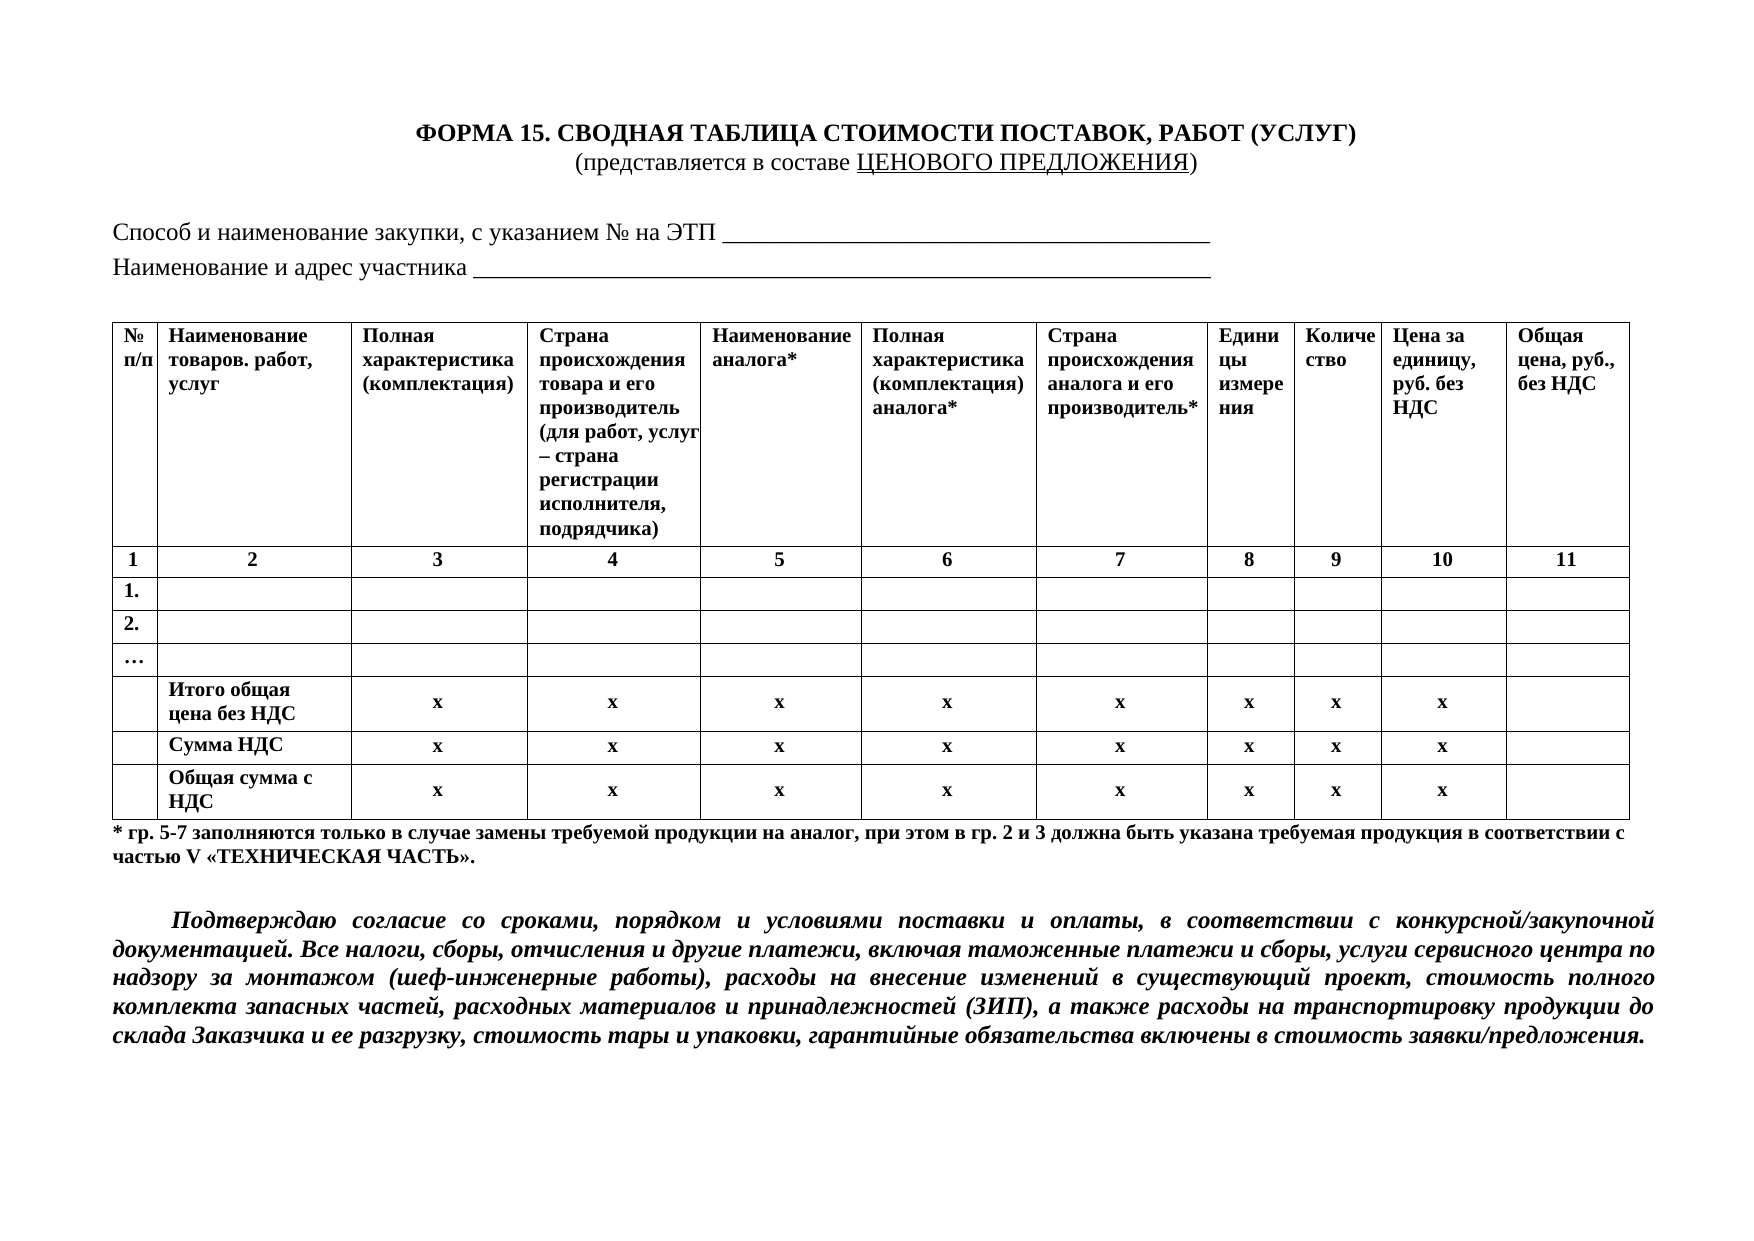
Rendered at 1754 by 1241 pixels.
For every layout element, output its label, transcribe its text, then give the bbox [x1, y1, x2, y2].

table_cell [1507, 765, 1629, 819]
table_cell х [862, 677, 1036, 731]
table_cell х [1382, 677, 1506, 731]
table_cell х [701, 765, 861, 819]
table_cell [1507, 732, 1629, 764]
table_header № п/п [113, 323, 157, 546]
table_cell 8 [1208, 547, 1294, 577]
table_cell [158, 644, 351, 676]
table_cell х [862, 765, 1036, 819]
text ФОРМА 15. СВОДНАЯ ТАБЛИЦА СТОИМОСТИ ПОСТАВОК, РАБОТ (УСЛУГ) [112, 118, 1660, 147]
table_cell х [1382, 765, 1506, 819]
table_cell х [1037, 765, 1207, 819]
table_cell х [352, 677, 527, 731]
table_cell 9 [1295, 547, 1381, 577]
table_cell х [862, 732, 1036, 764]
table_cell Итого общая цена без НДС [158, 677, 351, 731]
table_cell [1382, 611, 1506, 643]
table_cell 11 [1507, 547, 1629, 577]
table_header Страна происхождения товара и его производитель (для работ, услуг – страна регистрации исполнителя, подрядчика) [528, 323, 700, 546]
table_cell [1295, 644, 1381, 676]
table_cell х [528, 677, 700, 731]
table_cell [1037, 611, 1207, 643]
table_cell [1507, 644, 1629, 676]
table_cell [1507, 611, 1629, 643]
table_cell х [528, 765, 700, 819]
table_header Цена за единицу, руб. без НДС [1382, 323, 1506, 546]
table_cell [1382, 644, 1506, 676]
table_cell [1295, 578, 1381, 610]
text Способ и наименование закупки, с указанием № на ЭТП _______________________________________ [112, 217, 1656, 246]
table_cell [1507, 578, 1629, 610]
table_cell [1507, 677, 1629, 731]
table_cell 1. [113, 578, 157, 610]
table_cell х [701, 677, 861, 731]
table_cell [158, 578, 351, 610]
table_cell х [701, 732, 861, 764]
table_cell [113, 765, 157, 819]
table_cell х [1037, 732, 1207, 764]
table_header Полная характеристика (комплектация) [352, 323, 527, 546]
table_cell [862, 644, 1036, 676]
table_header Единицы измерения [1208, 323, 1294, 546]
table_cell [113, 732, 157, 764]
table_header Наименование аналога* [701, 323, 861, 546]
table_cell х [352, 732, 527, 764]
table_cell х [1208, 765, 1294, 819]
table_header Полная характеристика (комплектация) аналога* [862, 323, 1036, 546]
table_cell 2 [158, 547, 351, 577]
table_cell [352, 611, 527, 643]
table_cell [352, 578, 527, 610]
table_cell 6 [862, 547, 1036, 577]
table_cell Общая сумма с НДС [158, 765, 351, 819]
table_cell [1382, 578, 1506, 610]
table_cell [1037, 578, 1207, 610]
text * гр. 5-7 заполняются только в случае замены требуемой продукции на аналог, при этом в гр. 2 и 3 должна быть указана требуемая продукция в соответствии с частью V «ТЕХНИЧЕСКАЯ ЧАСТЬ». [112, 820, 1656, 868]
text Подтверждаю согласие со сроками, порядком и условиями поставки и оплаты, в соответствии с конкурсной/закупочной документацией. Все налоги, сборы, отчисления и другие платежи, включая таможенные платежи и сборы, услуги сервисного центра по надзору за монтажом (шеф-инженерные работы), расходы на внесение изменений в существующий проект, стоимость полного комплекта запасных частей, расходных материалов и принадлежностей (ЗИП), а также расходы на транспортировку продукции до склада Заказчика и ее разгрузку, стоимость тары и упаковки, гарантийные обязательства включены в стоимость заявки/предложения. [112, 905, 1656, 1049]
table_cell [528, 578, 700, 610]
table_cell х [1037, 677, 1207, 731]
table_cell 2. [113, 611, 157, 643]
table_cell … [113, 644, 157, 676]
table_cell [1208, 578, 1294, 610]
table_cell [1295, 611, 1381, 643]
table_cell 7 [1037, 547, 1207, 577]
table_cell [701, 578, 861, 610]
table_cell [701, 611, 861, 643]
table_cell [1208, 611, 1294, 643]
table_cell х [352, 765, 527, 819]
table_cell х [1208, 732, 1294, 764]
table_cell [352, 644, 527, 676]
table_cell [528, 644, 700, 676]
table_cell 3 [352, 547, 527, 577]
table_cell [528, 611, 700, 643]
table_header Количество [1295, 323, 1381, 546]
table_cell х [528, 732, 700, 764]
table_cell [862, 611, 1036, 643]
table_cell х [1295, 732, 1381, 764]
table_header Страна происхождения аналога и его производитель* [1037, 323, 1207, 546]
table_cell [1037, 644, 1207, 676]
table_cell х [1295, 677, 1381, 731]
table_cell х [1382, 732, 1506, 764]
table_cell 1 [113, 547, 157, 577]
table_cell [158, 611, 351, 643]
table_cell 4 [528, 547, 700, 577]
text Наименование и адрес участника ___________________________________________________________ [112, 252, 1656, 281]
table_cell [1208, 644, 1294, 676]
table_header Общая цена, руб., без НДС [1507, 323, 1629, 546]
table_cell [862, 578, 1036, 610]
table_cell х [1295, 765, 1381, 819]
table_cell [113, 677, 157, 731]
table_cell [701, 644, 861, 676]
text (представляется в составе ЦЕНОВОГО ПРЕДЛОЖЕНИЯ) [112, 147, 1660, 176]
table_cell 10 [1382, 547, 1506, 577]
table_cell Сумма НДС [158, 732, 351, 764]
table_cell х [1208, 677, 1294, 731]
table_header Наименование товаров. работ, услуг [158, 323, 351, 546]
table_cell 5 [701, 547, 861, 577]
